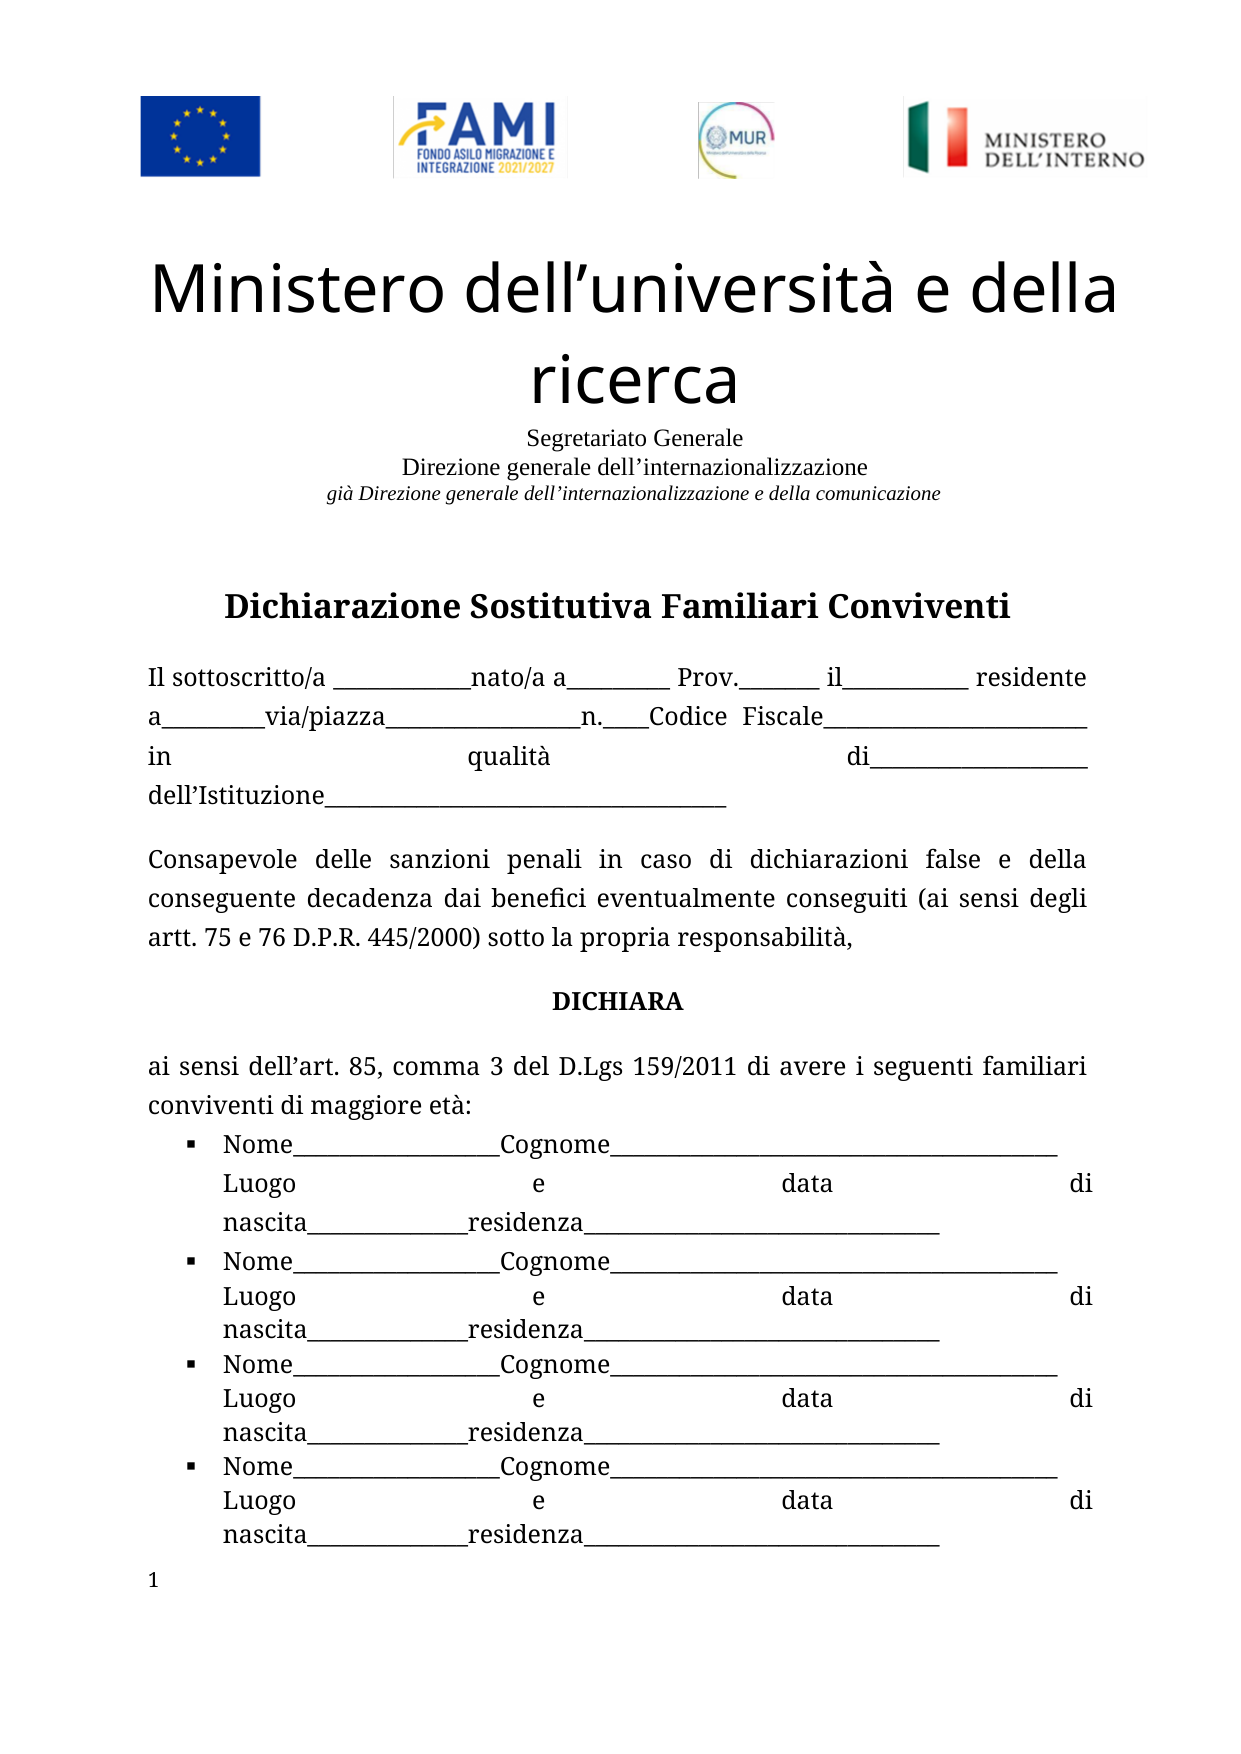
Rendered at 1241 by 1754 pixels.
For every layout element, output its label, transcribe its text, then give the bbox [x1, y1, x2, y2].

text ai sensi dell’art. 85, comma 3 del D.Lgs 159/2011 di avere i seguenti familiari conviventi di maggiore età: [148, 1048, 1088, 1121]
text Consapevole delle sanzioni penali in caso di dichiarazioni false e della conseguente decadenza dai benefici eventualmente conseguiti (ai sensi degli artt. 75 e 76 D.P.R. 445/2000) sotto la propria responsabilità, [148, 842, 1088, 954]
text Luogo e data di nascita______________residenza_______________________________ [223, 1380, 1093, 1448]
text DICHIARA [148, 984, 1088, 1018]
list Nome__________________Cognome_______________________________________ [185, 1127, 1093, 1161]
text Luogo e data di nascita______________residenza_______________________________ [223, 1166, 1093, 1239]
list Nome__________________Cognome_______________________________________ [185, 1244, 1093, 1278]
picture [140, 96, 1149, 179]
text Dichiarazione Sostitutiva Familiari Conviventi [148, 361, 1088, 628]
text Il sottoscritto/a ____________nato/a a_________ Prov._______ il___________ residente a_________via/piazza_________________n.____Codice Fiscale_______________________ in qualità di___________________ dell’Istituzione___________________________________ [148, 660, 1088, 811]
list Nome__________________Cognome_______________________________________ [185, 1346, 1093, 1380]
list Nome__________________Cognome_______________________________________ [185, 1448, 1093, 1482]
text Luogo e data di nascita______________residenza_______________________________ [223, 1278, 1093, 1346]
text Luogo e data di nascita______________residenza_______________________________ [223, 1482, 1093, 1551]
